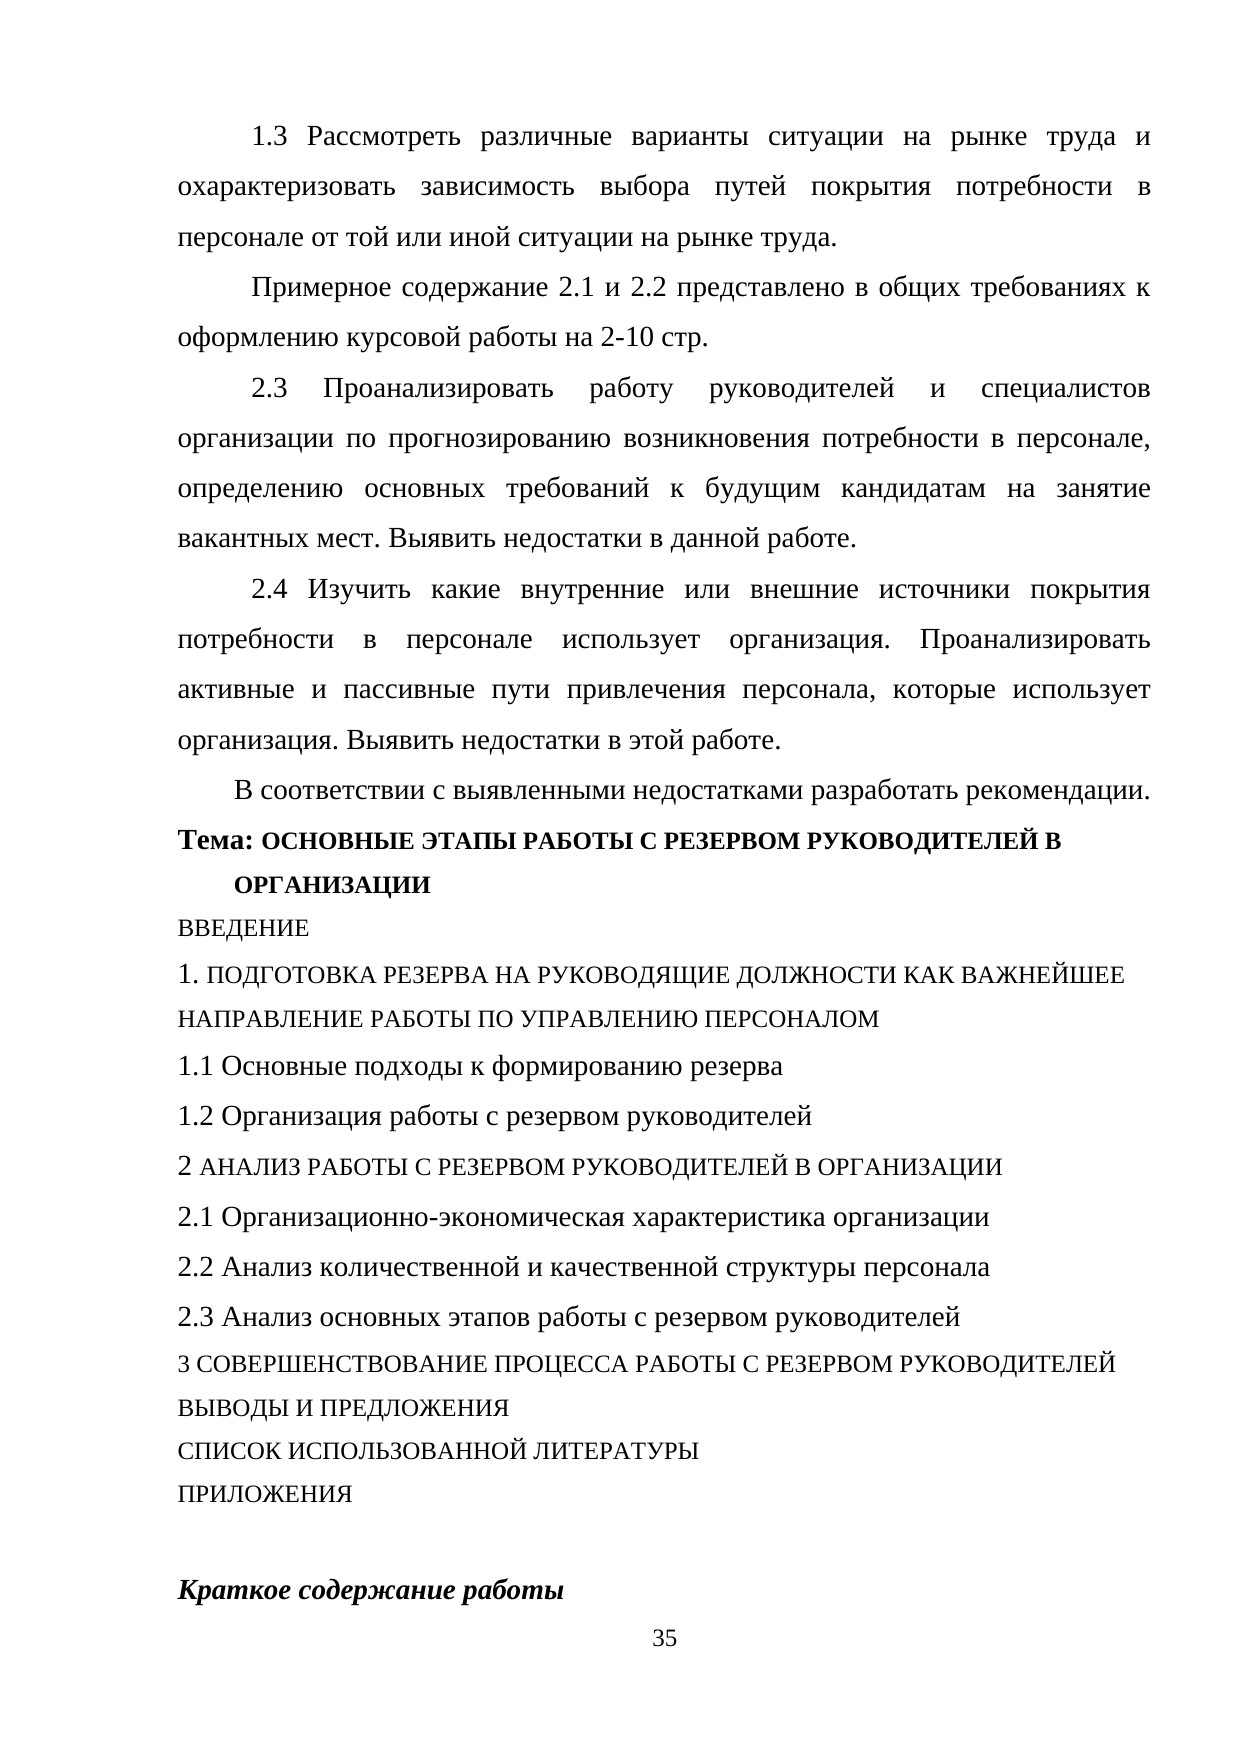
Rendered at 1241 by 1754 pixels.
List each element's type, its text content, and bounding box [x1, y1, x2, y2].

text СПИСОК ИСПОЛЬЗОВАННОЙ ЛИТЕРАТУРЫ [177, 1436, 1152, 1464]
text ВВЕДЕНИЕ [177, 913, 1152, 942]
text 2.2 Анализ количественной и качественной структуры персонала [177, 1249, 1152, 1282]
text 1.1 Основные подходы к формированию резерва [177, 1048, 1152, 1081]
text 1. ПОДГОТОВКА РЕЗЕРВА НА РУКОВОДЯЩИЕ ДОЛЖНОСТИ КАК ВАЖНЕЙШЕЕ НАПРАВЛЕНИЕ РАБОТЫ ПО УПРАВЛЕНИЮ ПЕРСОНАЛОМ [177, 957, 1152, 1033]
text Тема: ОСНОВНЫЕ ЭТАПЫ РАБОТЫ С РЕЗЕРВОМ РУКОВОДИТЕЛЕЙ В ОРГАНИЗАЦИИ [177, 822, 1152, 899]
text 2.4 Изучить какие внутренние или внешние источники покрытия потребности в персонале использует организация. Проанализировать активные и пассивные пути привлечения персонала, которые использует организация. Выявить недостатки в этой работе. [177, 571, 1152, 755]
text В соответствии с выявленными недостатками разработать рекомендации. [177, 772, 1152, 806]
text 1.3 Рассмотреть различные варианты ситуации на рынке труда и охарактеризовать зависимость выбора путей покрытия потребности в персонале от той или иной ситуации на рынке труда. [177, 118, 1152, 252]
text Примерное содержание 2.1 и 2.2 представлено в общих требованиях к оформлению курсовой работы на 2-10 стр. [177, 269, 1152, 353]
text ВЫВОДЫ И ПРЕДЛОЖЕНИЯ [177, 1393, 1152, 1421]
text 2.1 Организационно-экономическая характеристика организации [177, 1199, 1152, 1232]
text 2.3 Проанализировать работу руководителей и специалистов организации по прогнозированию возникновения потребности в персонале, определению основных требований к будущим кандидатам на занятие вакантных мест. Выявить недостатки в данной работе. [177, 370, 1152, 554]
text 3 СОВЕРШЕНСТВОВАНИЕ ПРОЦЕССА РАБОТЫ С РЕЗЕРВОМ РУКОВОДИТЕЛЕЙ [177, 1349, 1152, 1378]
text Краткое содержание работы [177, 1572, 1152, 1606]
text 2 АНАЛИЗ РАБОТЫ С РЕЗЕРВОМ РУКОВОДИТЕЛЕЙ В ОРГАНИЗАЦИИ [177, 1148, 1152, 1182]
text 2.3 Анализ основных этапов работы с резервом руководителей [177, 1299, 1152, 1333]
text ПРИЛОЖЕНИЯ [177, 1479, 1152, 1508]
text 1.2 Организация работы с резервом руководителей [177, 1098, 1152, 1132]
